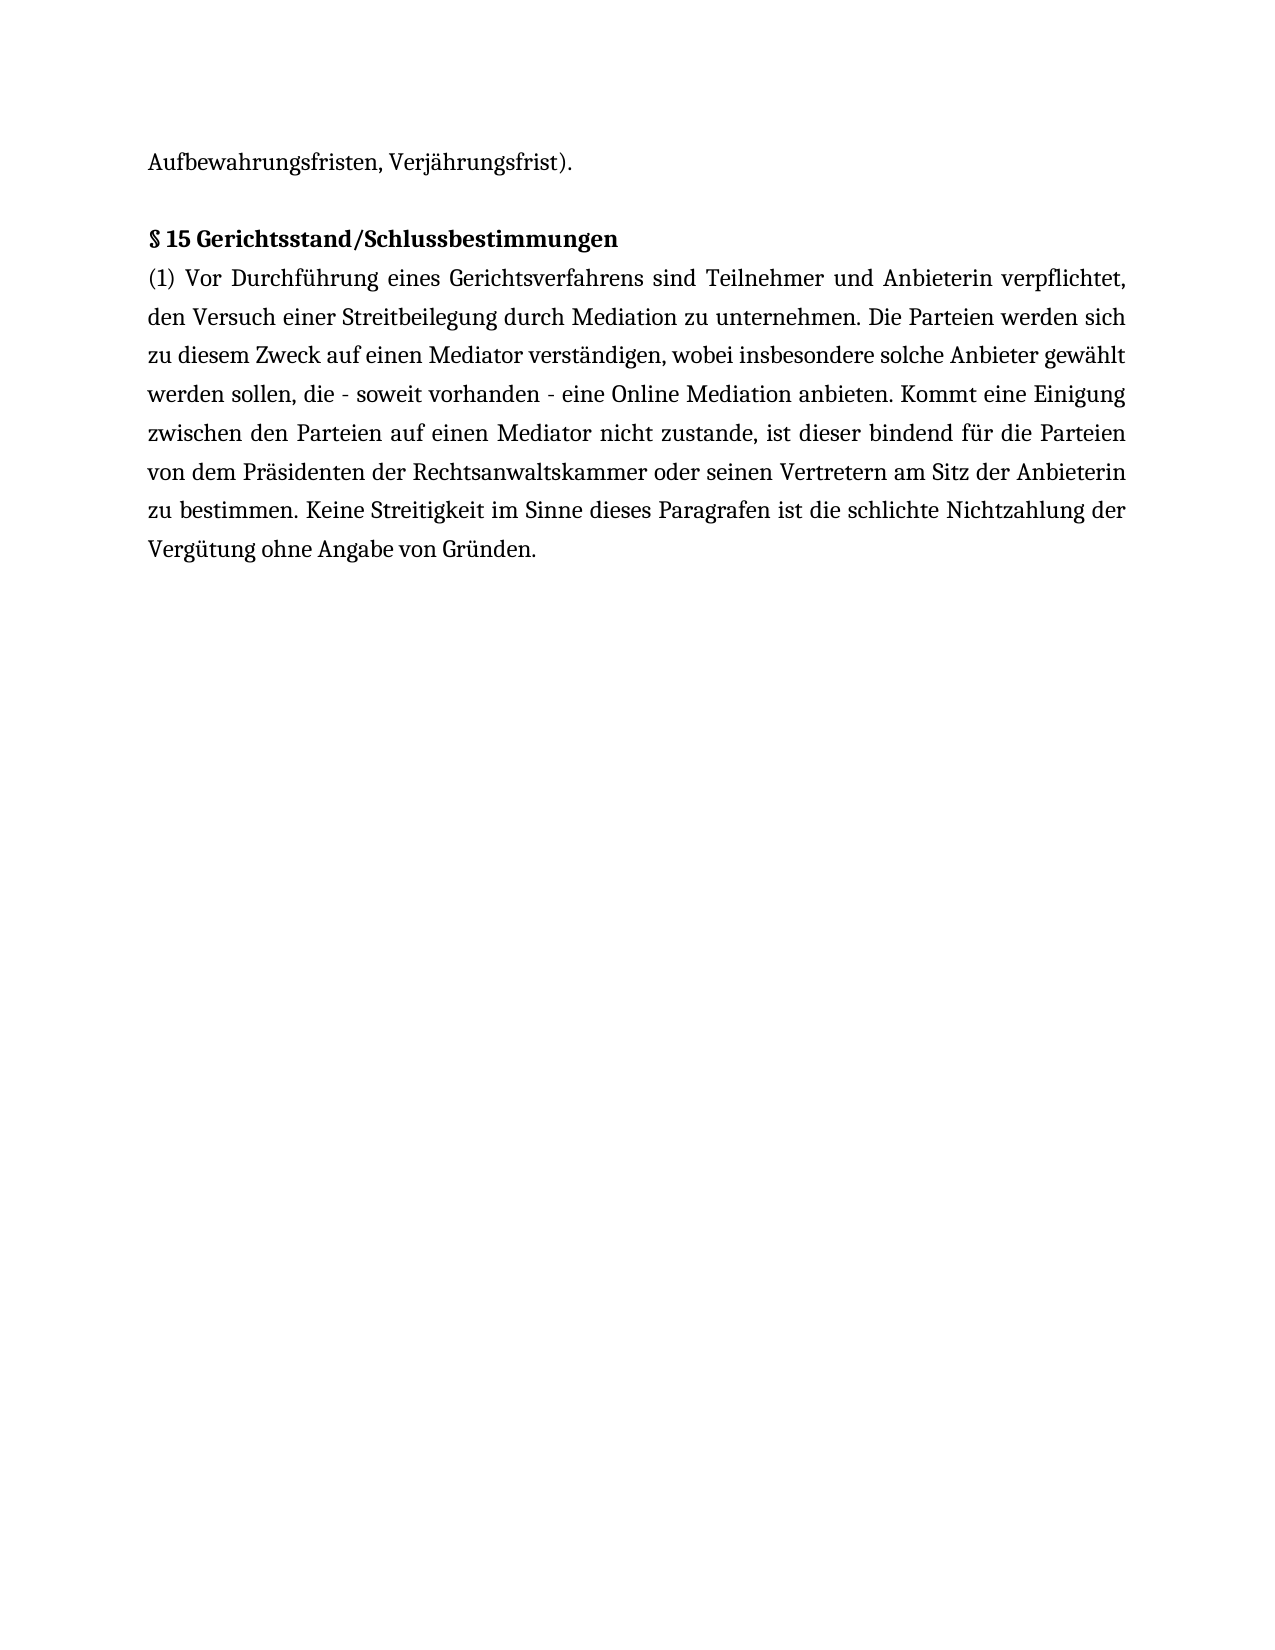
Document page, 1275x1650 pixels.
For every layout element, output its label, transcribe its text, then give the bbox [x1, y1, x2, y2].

text § 15 Gerichtsstand/Schlussbestimmungen [148, 225, 1127, 254]
text (1) Vor Durchführung eines Gerichtsverfahrens sind Teilnehmer und Anbieterin verpflichtet, den Versuch einer Streitbeilegung durch Mediation zu unternehmen. Die Parteien werden sich zu diesem Zweck auf einen Mediator verständigen, wobei insbesondere solche Anbieter gewählt werden sollen, die - soweit vorhanden - eine Online Mediation anbieten. Kommt eine Einigung zwischen den Parteien auf einen Mediator nicht zustande, ist dieser bindend für die Parteien von dem Präsidenten der Rechtsanwaltskammer oder seinen Vertretern am Sitz der Anbieterin zu bestimmen. Keine Streitigkeit im Sinne dieses Paragrafen ist die schlichte Nichtzahlung der Vergütung ohne Angabe von Gründen. [148, 264, 1127, 564]
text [148, 148, 1127, 176]
